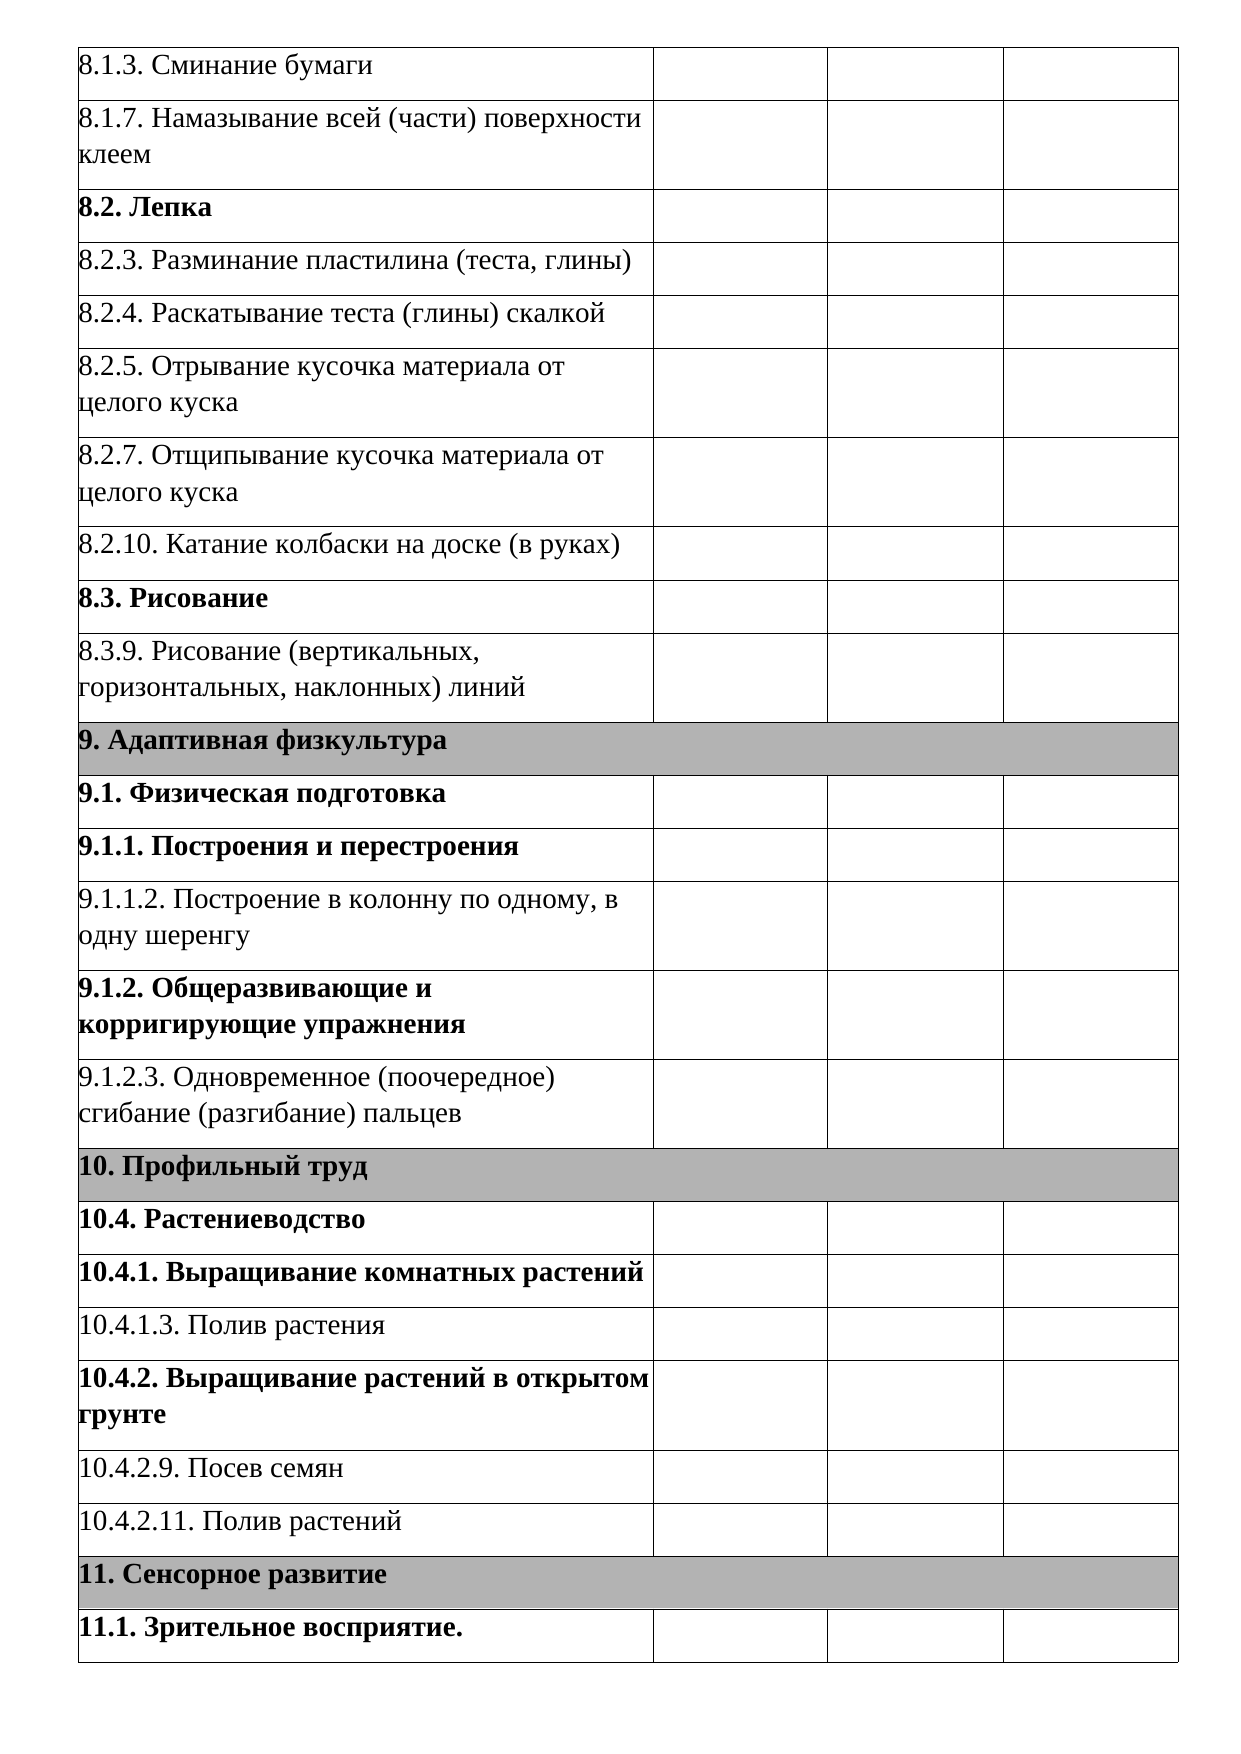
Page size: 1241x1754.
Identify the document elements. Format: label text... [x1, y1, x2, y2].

table_cell [1004, 1504, 1178, 1556]
table_cell 10.4.2. Выращивание растений в открытом грунте [79, 1361, 653, 1449]
table_cell [654, 1202, 827, 1254]
table_cell [1004, 190, 1178, 242]
table_cell [654, 438, 827, 526]
table_cell [1004, 296, 1178, 348]
table_cell 8.2.7. Отщипывание кусочка материала от целого куска [79, 438, 653, 526]
table_cell 11. Сенсорное развитие [79, 1557, 1178, 1608]
table_cell [654, 581, 827, 632]
table_cell [654, 243, 827, 295]
table_cell [828, 1308, 1003, 1360]
table_cell [654, 101, 827, 189]
table_cell 9. Адаптивная физкультура [79, 723, 1178, 775]
table_cell [654, 1451, 827, 1502]
table_cell [828, 190, 1003, 242]
table_cell [828, 1451, 1003, 1502]
table_cell [654, 296, 827, 348]
table_cell [1004, 1060, 1178, 1148]
table_cell [828, 349, 1003, 437]
table_cell 10.4.2.11. Полив растений [79, 1504, 653, 1556]
table_cell [654, 349, 827, 437]
table_cell 8.2.10. Катание колбаски на доске (в руках) [79, 527, 653, 579]
table_cell [828, 48, 1003, 100]
table_cell 8.3.9. Рисование (вертикальных, горизонтальных, наклонных) линий [79, 634, 653, 722]
table_cell [1004, 971, 1178, 1059]
table_cell 10. Профильный труд [79, 1149, 1178, 1201]
table_cell [828, 527, 1003, 579]
table_cell [828, 1361, 1003, 1449]
table_cell [1004, 581, 1178, 632]
table_cell 9.1.1. Построения и перестроения [79, 829, 653, 881]
table_cell 9.1.2.3. Одновременное (поочередное) сгибание (разгибание) пальцев [79, 1060, 653, 1148]
table_cell [654, 190, 827, 242]
table_cell 10.4.1. Выращивание комнатных растений [79, 1255, 653, 1307]
table_cell [1004, 1361, 1178, 1449]
table_cell [828, 1202, 1003, 1254]
table_cell [1004, 1202, 1178, 1254]
table_cell 9.1.1.2. Построение в колонну по одному, в одну шеренгу [79, 882, 653, 970]
table_cell [654, 1308, 827, 1360]
table_cell [1004, 1451, 1178, 1502]
table_cell 8.2. Лепка [79, 190, 653, 242]
table_cell [828, 776, 1003, 828]
table_cell 8.3. Рисование [79, 581, 653, 632]
table_cell [828, 1060, 1003, 1148]
table_cell [1004, 1308, 1178, 1360]
table_cell 8.2.5. Отрывание кусочка материала от целого куска [79, 349, 653, 437]
table_cell [828, 243, 1003, 295]
table_cell [654, 971, 827, 1059]
table_cell 8.2.3. Разминание пластилина (теста, глины) [79, 243, 653, 295]
table_cell [1004, 48, 1178, 100]
table_cell [654, 776, 827, 828]
table_cell [1004, 527, 1178, 579]
table_cell 8.1.7. Намазывание всей (части) поверхности клеем [79, 101, 653, 189]
table_cell [654, 48, 827, 100]
table_cell [654, 1610, 827, 1662]
table_cell [1004, 634, 1178, 722]
table_cell [828, 296, 1003, 348]
table_cell [654, 1255, 827, 1307]
table_cell 9.1.2. Общеразвивающие и корригирующие упражнения [79, 971, 653, 1059]
table_cell [828, 829, 1003, 881]
table_cell [1004, 776, 1178, 828]
table_cell 10.4. Растениеводство [79, 1202, 653, 1254]
table_cell [1004, 1610, 1178, 1662]
table_cell [654, 829, 827, 881]
table_cell [828, 971, 1003, 1059]
table_cell [654, 1361, 827, 1449]
table_cell [828, 438, 1003, 526]
table_cell [828, 101, 1003, 189]
table_cell [828, 1504, 1003, 1556]
table_cell 11.1. Зрительное восприятие. [79, 1610, 653, 1662]
table_cell [654, 634, 827, 722]
table_cell [1004, 829, 1178, 881]
table_cell 8.1.3. Сминание бумаги [79, 48, 653, 100]
table_cell [654, 1060, 827, 1148]
table_cell [1004, 349, 1178, 437]
table_cell 10.4.1.3. Полив растения [79, 1308, 653, 1360]
table_cell 9.1. Физическая подготовка [79, 776, 653, 828]
table_cell [828, 1610, 1003, 1662]
table_cell 10.4.2.9. Посев семян [79, 1451, 653, 1502]
table_cell [654, 882, 827, 970]
table_cell [1004, 882, 1178, 970]
table_cell [1004, 1255, 1178, 1307]
table_cell [1004, 101, 1178, 189]
table_cell [828, 581, 1003, 632]
table_cell [828, 1255, 1003, 1307]
table_cell [654, 1504, 827, 1556]
table_cell [654, 527, 827, 579]
table_cell [828, 882, 1003, 970]
table_cell [1004, 438, 1178, 526]
table_cell [828, 634, 1003, 722]
table_cell [1004, 243, 1178, 295]
table_cell 8.2.4. Раскатывание теста (глины) скалкой [79, 296, 653, 348]
